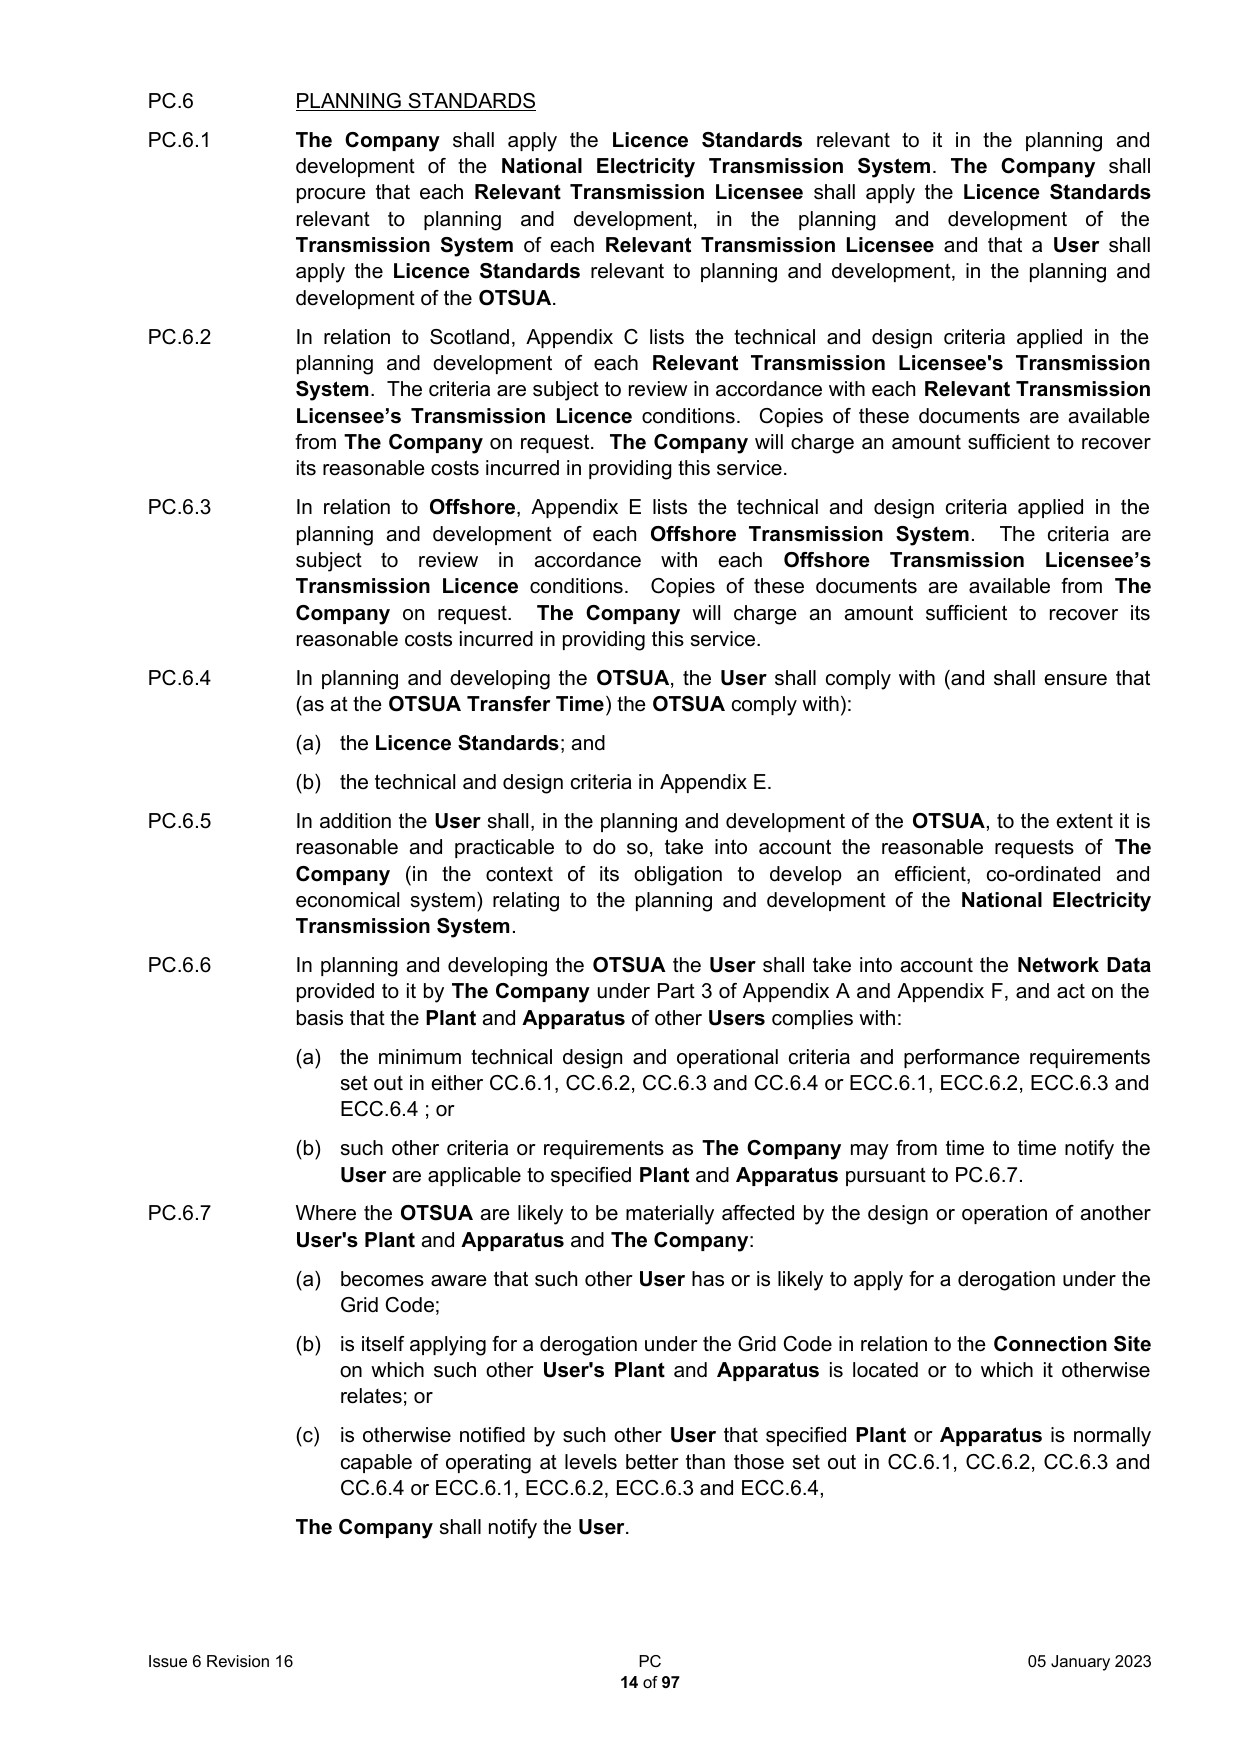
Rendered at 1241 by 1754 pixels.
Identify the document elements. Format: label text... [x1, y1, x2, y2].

text (a) the minimum technical design and operational criteria and performance requirements set out in either CC.6.1, CC.6.2, CC.6.3 and CC.6.4 or ECC.6.1, ECC.6.2, ECC.6.3 and ECC.6.4 ; or [295, 1044, 1152, 1121]
text PC.6.2 In relation to Scotland, Appendix C lists the technical and design criteria applied in the planning and development of each Relevant Transmission Licensee's Transmission System. The criteria are subject to review in accordance with each Relevant Transmission Licensee’s Transmission Licence conditions. Copies of these documents are available from The Company on request. The Company will charge an amount sufficient to recover its reasonable costs incurred in providing this service. [148, 324, 1152, 480]
text PC.6.6 In planning and developing the OTSUA the User shall take into account the Network Data provided to it by The Company under Part 3 of Appendix A and Appendix F, and act on the basis that the Plant and Apparatus of other Users complies with: [148, 953, 1152, 1029]
text PC.6 PLANNING STANDARDS [148, 89, 1152, 113]
text PC.6.7 Where the OTSUA are likely to be materially affected by the design or operation of another User's Plant and Apparatus and The Company: [148, 1201, 1152, 1252]
text (b) is itself applying for a derogation under the Grid Code in relation to the Connection Site on which such other User's Plant and Apparatus is located or to which it otherwise relates; or [295, 1332, 1152, 1408]
text (c) is otherwise notified by such other User that specified Plant or Apparatus is normally capable of operating at levels better than those set out in CC.6.1, CC.6.2, CC.6.3 and CC.6.4 or ECC.6.1, ECC.6.2, ECC.6.3 and ECC.6.4, [295, 1423, 1152, 1500]
text (b) such other criteria or requirements as The Company may from time to time notify the User are applicable to specified Plant and Apparatus pursuant to PC.6.7. [295, 1136, 1152, 1186]
text PC.6.3 In relation to Offshore, Appendix E lists the technical and design criteria applied in the planning and development of each Offshore Transmission System. The criteria are subject to review in accordance with each Offshore Transmission Licensee’s Transmission Licence conditions. Copies of these documents are available from The Company on request. The Company will charge an amount sufficient to recover its reasonable costs incurred in providing this service. [148, 495, 1152, 651]
text (a) the Licence Standards; and [295, 731, 1152, 755]
text The Company shall notify the User. [148, 1515, 1152, 1539]
text PC.6.1 The Company shall apply the Licence Standards relevant to it in the planning and development of the National Electricity Transmission System. The Company shall procure that each Relevant Transmission Licensee shall apply the Licence Standards relevant to planning and development, in the planning and development of the Transmission System of each Relevant Transmission Licensee and that a User shall apply the Licence Standards relevant to planning and development, in the planning and development of the OTSUA. [148, 127, 1152, 309]
text (b) the technical and design criteria in Appendix E. [295, 770, 1152, 794]
text PC.6.4 In planning and developing the OTSUA, the User shall comply with (and shall ensure that (as at the OTSUA Transfer Time) the OTSUA comply with): [148, 666, 1152, 716]
text (a) becomes aware that such other User has or is likely to apply for a derogation under the Grid Code; [295, 1266, 1152, 1317]
text PC.6.5 In addition the User shall, in the planning and development of the OTSUA, to the extent it is reasonable and practicable to do so, take into account the reasonable requests of The Company (in the context of its obligation to develop an efficient, co-ordinated and economical system) relating to the planning and development of the National Electricity Transmission System. [148, 809, 1152, 938]
